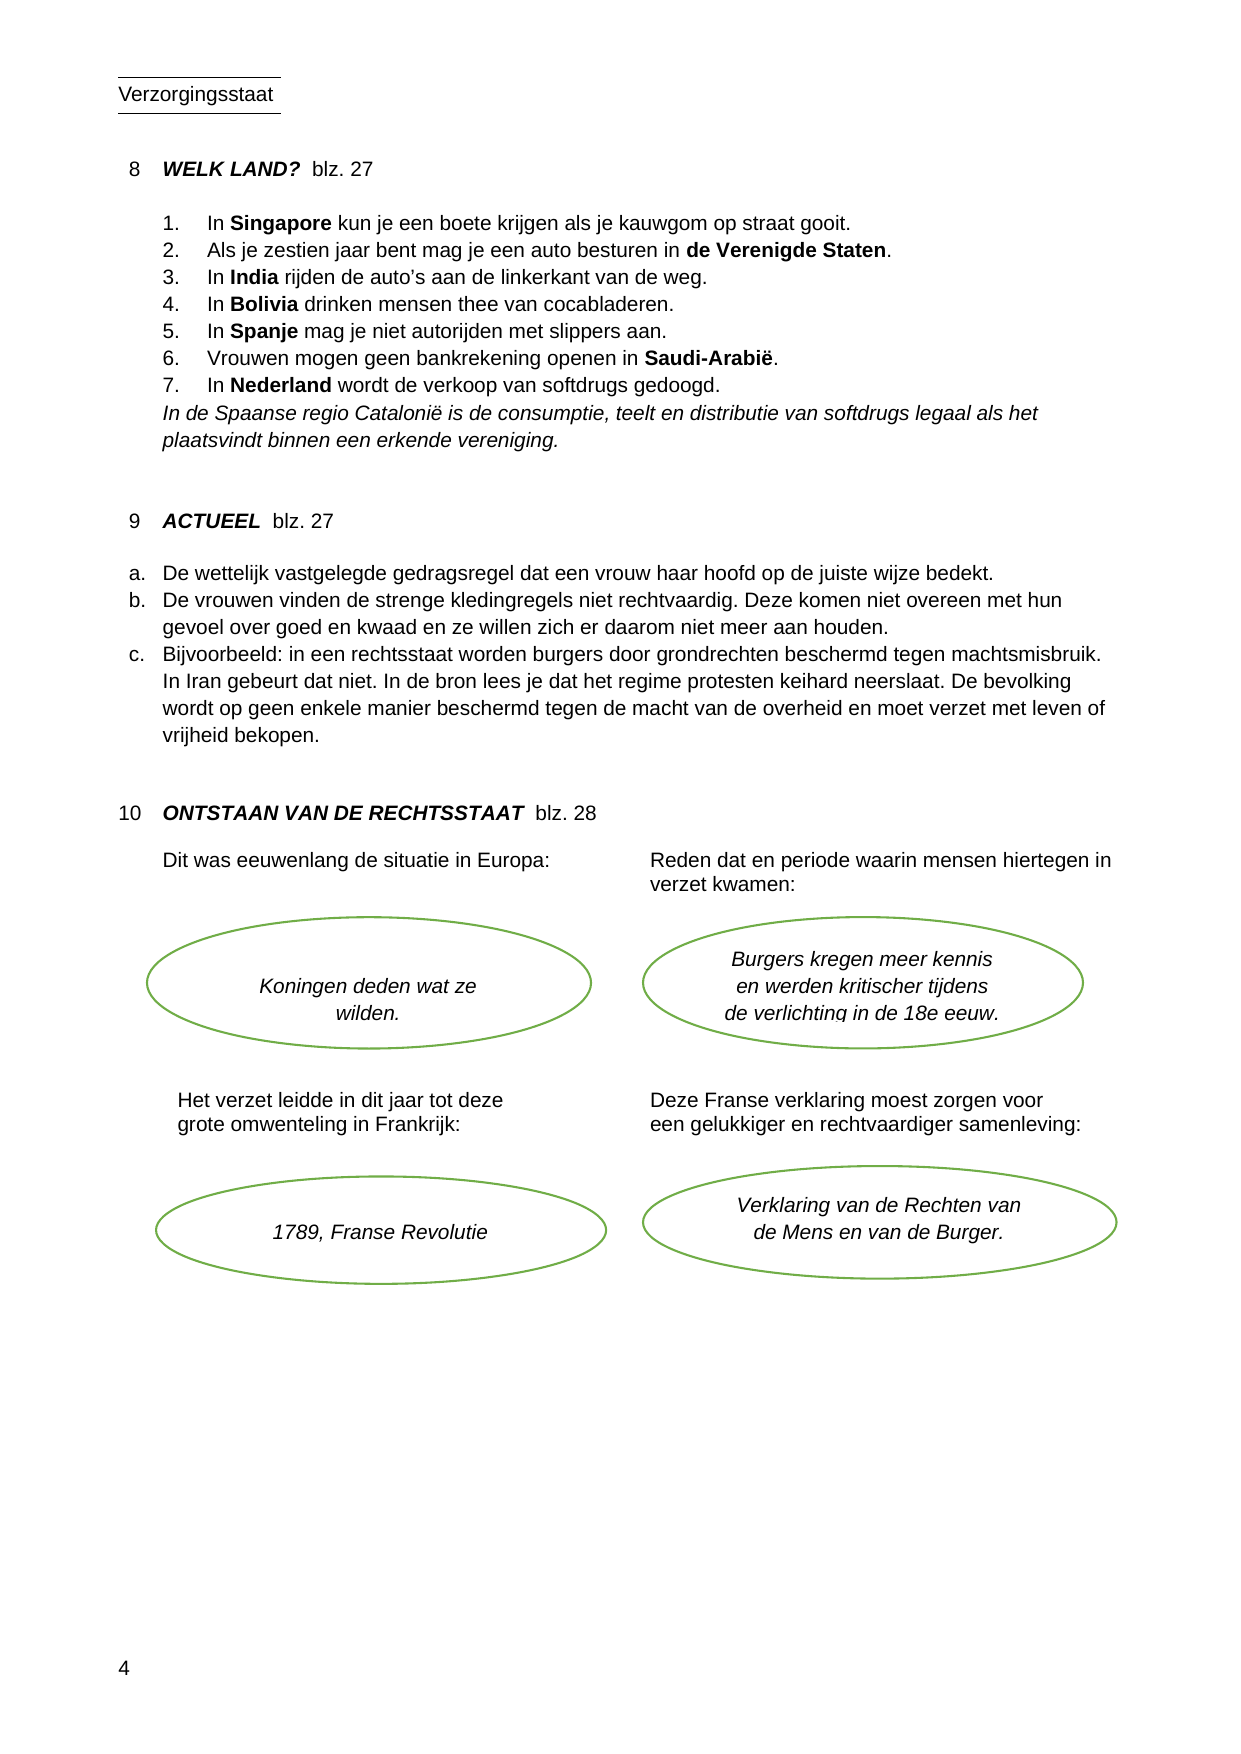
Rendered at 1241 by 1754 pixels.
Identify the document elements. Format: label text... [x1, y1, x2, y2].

text 9 ACTUEEL blz. 27 [129, 506, 1122, 533]
text 8 WELK LAND? blz. 27 [129, 153, 1122, 181]
text 6. Vrouwen mogen geen bankrekening openen in Saudi-Arabië. [162, 343, 1122, 370]
text In de Spaanse regio Catalonië is de consumptie, teelt en distributie van softdrugs legaal als het plaatsvindt binnen een erkende vereniging. [162, 397, 1122, 451]
text 3. In India rijden de auto’s aan de linkerkant van de weg. [162, 262, 1122, 289]
text b. De vrouwen vinden de strenge kledingregels niet rechtvaardig. Deze komen niet overeen met hun gevoel over goed en kwaad en ze willen zich er daarom niet meer aan houden. [129, 585, 1122, 639]
text 5. In Spanje mag je niet autorijden met slippers aan. [162, 316, 1122, 343]
text a. De wettelijk vastgelegde gedragsregel dat een vrouw haar hoofd op de juiste wijze bedekt. [118, 558, 1122, 585]
text 7. In Nederland wordt de verkoop van softdrugs gedoogd. [162, 370, 1122, 397]
text 10 ONTSTAAN VAN DE RECHTSSTAAT blz. 28 [118, 797, 1122, 824]
text Het verzet leidde in dit jaar tot deze Deze Franse verklaring moest zorgen voor [118, 1088, 1122, 1112]
text grote omwenteling in Frankrijk: een gelukkiger en rechtvaardiger samenleving: [118, 1112, 1122, 1136]
text 4. In Bolivia drinken mensen thee van cocabladeren. [162, 289, 1122, 316]
text Dit was eeuwenlang de situatie in Europa: Reden dat en periode waarin mensen hiertegen in verzet kwamen: [162, 848, 1122, 896]
text 1. In Singapore kun je een boete krijgen als je kauwgom op straat gooit. [162, 208, 1122, 235]
text 2. Als je zestien jaar bent mag je een auto besturen in de Verenigde Staten. [162, 235, 1122, 262]
text c. Bijvoorbeeld: in een rechtsstaat worden burgers door grondrechten beschermd tegen machtsmisbruik. In Iran gebeurt dat niet. In de bron lees je dat het regime protesten keihard neerslaat. De bevolking wordt op geen enkele manier beschermd tegen de macht van de overheid en moet verzet met leven of vrijheid bekopen. [129, 639, 1122, 747]
